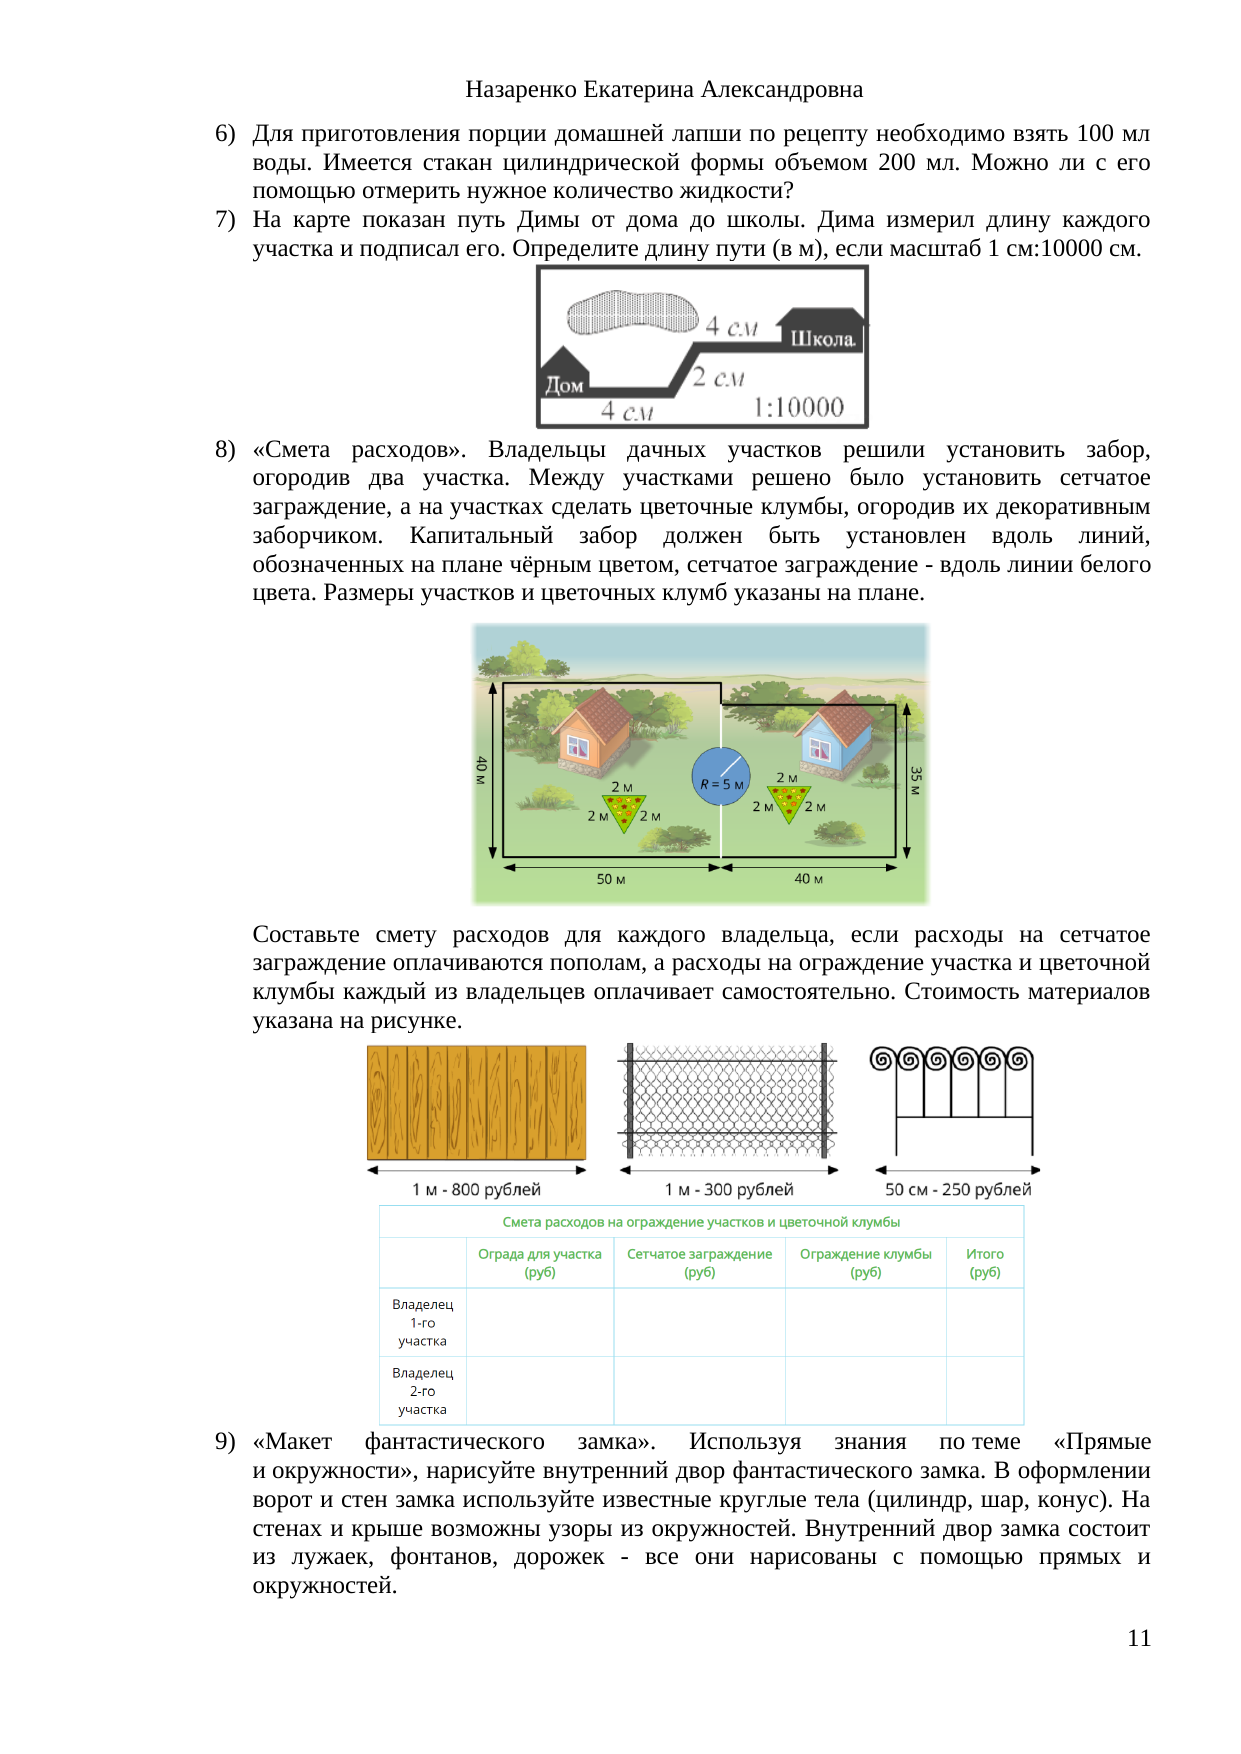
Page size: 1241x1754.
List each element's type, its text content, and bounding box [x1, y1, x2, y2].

picture [363, 1033, 1041, 1427]
list На карте показан путь Димы от дома до школы. Дима измерил длину каждого участка и подписал его. Определите длину пути (в м), если масштаб 1 см:10000 см. [215, 204, 1152, 262]
list Для приготовления порции домашней лапши по рецепту необходимо взять 100 мл воды. Имеется стакан цилиндрической формы объемом 200 мл. Можно ли с его помощью отмерить нужное количество жидкости? [215, 118, 1152, 204]
list «Смета расходов». Владельцы дачных участков решили установить забор, огородив два участка. Между участками решено было установить сетчатое заграждение, а на участках сделать цветочные клумбы, огородив их декоративным заборчиком. Капитальный забор должен быть установлен вдоль линий, обозначенных на плане чёрным цветом, сетчатое заграждение - вдоль линии белого цвета. Размеры участков и цветочных клумб указаны на плане. [215, 434, 1152, 606]
picture [530, 261, 874, 434]
picture [447, 606, 957, 919]
text Составьте смету расходов для каждого владельца, если расходы на сетчатое заграждение оплачиваются пополам, а расходы на ограждение участка и цветочной клумбы каждый из владельцев оплачивает самостоятельно. Стоимость материалов указана на рисунке. [252, 919, 1152, 1034]
list «Макет фантастического замка». Используя знания по теме «Прямые и окружности», нарисуйте внутренний двор фантастического замка. В оформлении ворот и стен замка используйте известные круглые тела (цилиндр, шар, конус). На стенах и крыше возможны узоры из окружностей. Внутренний двор замка состоит из лужаек, фонтанов, дорожек - все они нарисованы с помощью прямых и окружностей. [215, 1426, 1152, 1599]
